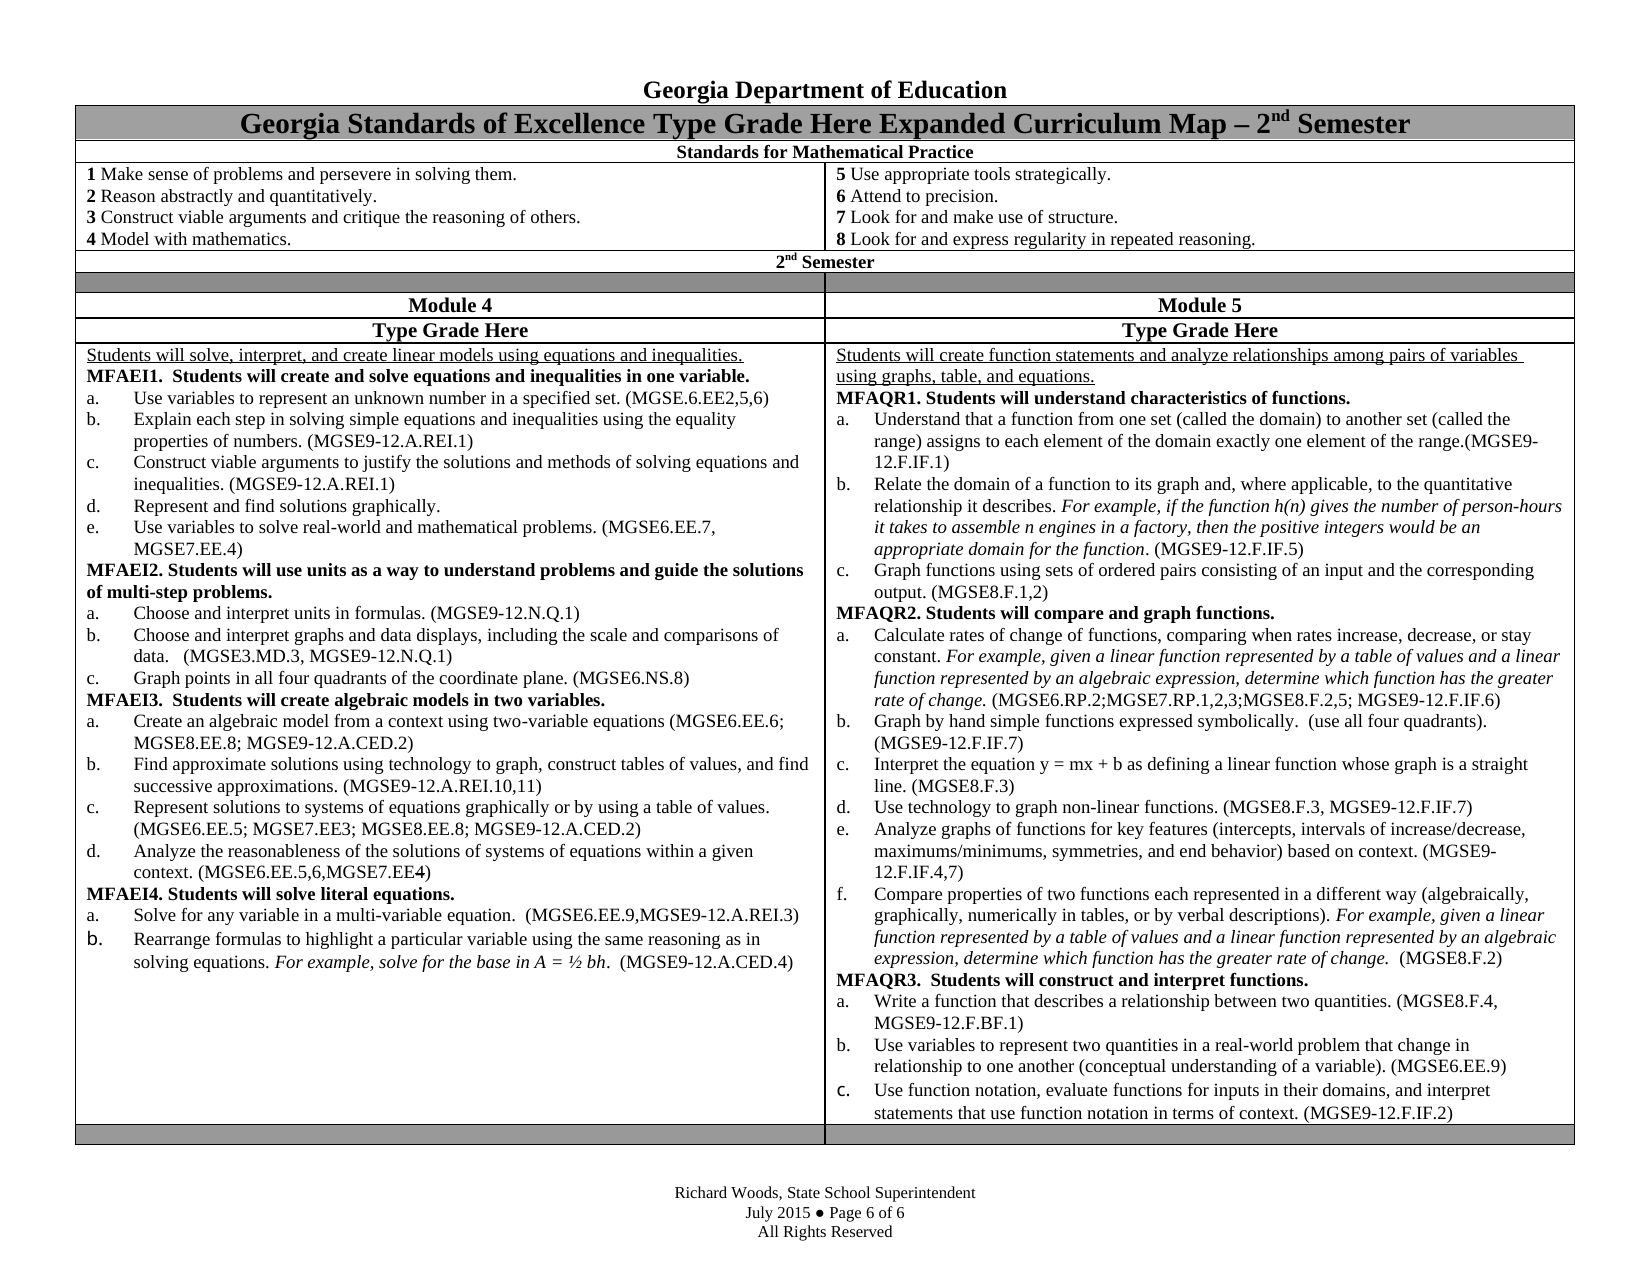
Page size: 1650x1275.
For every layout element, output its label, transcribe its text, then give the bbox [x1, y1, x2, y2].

table_cell Equations and Inequalities [76, 319, 824, 342]
table_cell 5 Use appropriate tools strategically. 6 Attend to precision. 7 Look for and make use of structure. 8 Look for and express regularity in repeated reasoning. [826, 163, 1574, 249]
table_header Georgia Standards of Excellence Foundations of Algebra Expanded Curriculum Map – 2nd Semester [76, 106, 1574, 139]
table_cell [826, 1125, 1574, 1144]
table_cell [76, 1125, 824, 1144]
table_cell 1 Make sense of problems and persevere in solving them. 2 Reason abstractly and quantitatively. 3 Construct viable arguments and critique the reasoning of others. 4 Model with mathematics. [76, 163, 824, 249]
table_cell [76, 273, 824, 292]
table_cell Module 4 [76, 293, 824, 317]
table_cell Students will solve, interpret, and create linear models using equations and inequalities. MFAEI1. Students will create and solve equations and inequalities in one variable. Use variables to represent an unknown number in a specified set. (MGSE.6.EE2,5,6) Explain each step in solving simple equations and inequalities using the equality properties of numbers. (MGSE9-12.A.REI.1) Construct viable arguments to justify the solutions and methods of solving equations and inequalities. (MGSE9-12.A.REI.1) Represent and find solutions graphically. Use variables to solve real-world and mathematical problems. (MGSE6.EE.7, MGSE7.EE.4) MFAEI2. Students will use units as a way to understand problems and guide the solutions of multi-step problems. Choose and interpret units in formulas. (MGSE9-12.N.Q.1) Choose and interpret graphs and data displays, including the scale and comparisons of data. (MGSE3.MD.3, MGSE9-12.N.Q.1) Graph points in all four quadrants of the coordinate plane. (MGSE6.NS.8) MFAEI3. Students will create algebraic models in two variables. Create an algebraic model from a context using two-variable equations (MGSE6.EE.6; MGSE8.EE.8; MGSE9-12.A.CED.2) Find approximate solutions using technology to graph, construct tables of values, and find successive approximations. (MGSE9-12.A.REI.10,11) Represent solutions to systems of equations graphically or by using a table of values. (MGSE6.EE.5; MGSE7.EE3; MGSE8.EE.8; MGSE9-12.A.CED.2) Analyze the reasonableness of the solutions of systems of equations within a given context. (MGSE6.EE.5,6,MGSE7.EE4) MFAEI4. Students will solve literal equations. Solve for any variable in a multi-variable equation. (MGSE6.EE.9,MGSE9-12.A.REI.3) Rearrange formulas to highlight a particular variable using the same reasoning as in solving equations. For example, solve for the base in A = ½ bh. (MGSE9-12.A.CED.4) [76, 344, 824, 1124]
table_cell 2nd Semester [76, 251, 1574, 272]
table_cell Standards for Mathematical Practice [76, 141, 1574, 162]
table_cell Quantitative Reasoning with Functions [826, 319, 1574, 342]
table_cell Students will create function statements and analyze relationships among pairs of variables using graphs, table, and equations. MFAQR1. Students will understand characteristics of functions. Understand that a function from one set (called the domain) to another set (called the range) assigns to each element of the domain exactly one element of the range.(MGSE9-12.F.IF.1) Relate the domain of a function to its graph and, where applicable, to the quantitative relationship it describes. For example, if the function h(n) gives the number of person-hours it takes to assemble n engines in a factory, then the positive integers would be an appropriate domain for the function. (MGSE9-12.F.IF.5) Graph functions using sets of ordered pairs consisting of an input and the corresponding output. (MGSE8.F.1,2) MFAQR2. Students will compare and graph functions. Calculate rates of change of functions, comparing when rates increase, decrease, or stay constant. For example, given a linear function represented by a table of values and a linear function represented by an algebraic expression, determine which function has the greater rate of change. (MGSE6.RP.2;MGSE7.RP.1,2,3;MGSE8.F.2,5; MGSE9-12.F.IF.6) Graph by hand simple functions expressed symbolically. (use all four quadrants). (MGSE9-12.F.IF.7) Interpret the equation y = mx + b as defining a linear function whose graph is a straight line. (MGSE8.F.3) Use technology to graph non-linear functions. (MGSE8.F.3, MGSE9-12.F.IF.7) Analyze graphs of functions for key features (intercepts, intervals of increase/decrease, maximums/minimums, symmetries, and end behavior) based on context. (MGSE9-12.F.IF.4,7) Compare properties of two functions each represented in a different way (algebraically, graphically, numerically in tables, or by verbal descriptions). For example, given a linear function represented by a table of values and a linear function represented by an algebraic expression, determine which function has the greater rate of change. (MGSE8.F.2) MFAQR3. Students will construct and interpret functions. Write a function that describes a relationship between two quantities. (MGSE8.F.4, MGSE9-12.F.BF.1) Use variables to represent two quantities in a real-world problem that change in relationship to one another (conceptual understanding of a variable). (MGSE6.EE.9) Use function notation, evaluate functions for inputs in their domains, and interpret statements that use function notation in terms of context. (MGSE9-12.F.IF.2) [826, 344, 1574, 1124]
table_cell [826, 273, 1574, 292]
table_cell Module 5 [826, 293, 1574, 317]
